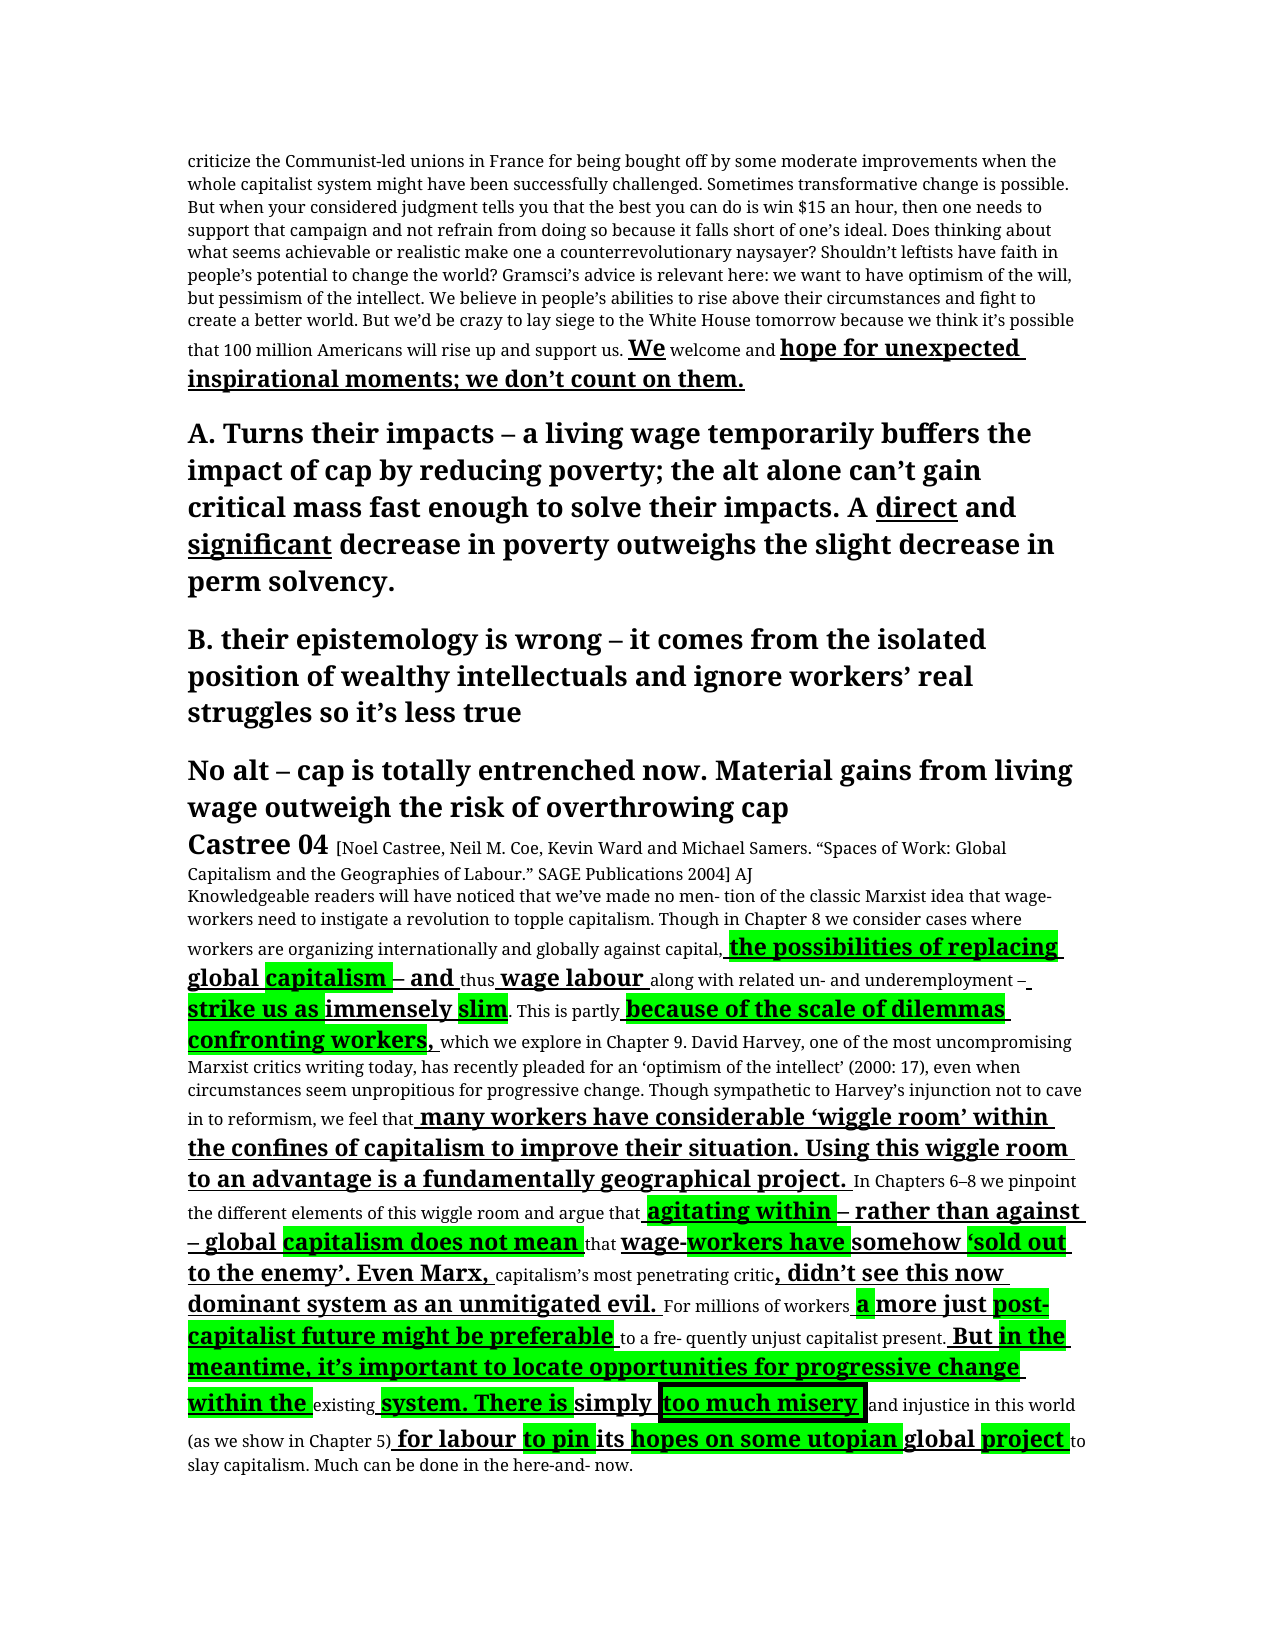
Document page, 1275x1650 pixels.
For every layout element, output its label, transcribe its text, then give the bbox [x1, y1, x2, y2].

text Knowledgeable readers will have noticed that we’ve made no men- tion of the classic Marxist idea that wage-workers need to instigate a revolution to topple capitalism. Though in Chapter 8 we consider cases where workers are organizing internationally and globally against capital, the possibilities of replacing global capitalism – and thus wage labour along with related un- and underemployment – strike us as immensely slim. This is partly because of the scale of dilemmas confronting workers, which we explore in Chapter 9. David Harvey, one of the most uncompromising Marxist critics writing today, has recently pleaded for an ‘optimism of the intellect’ (2000: 17), even when circumstances seem unpropitious for progressive change. Though sympathetic to Harvey’s injunction not to cave in to reformism, we feel that many workers have considerable ‘wiggle room’ within the confines of capitalism to improve their situation. Using this wiggle room to an advantage is a fundamentally geographical project. In Chapters 6–8 we pinpoint the different elements of this wiggle room and argue that agitating within – rather than against – global capitalism does not mean that wage-workers have somehow ‘sold out to the enemy’. Even Marx, capitalism’s most penetrating critic, didn’t see this now dominant system as an unmitigated evil. For millions of workers a more just post-capitalist future might be preferable to a fre- quently unjust capitalist present. But in the meantime, it’s important to locate opportunities for progressive change within the existing system. There is simply too much misery and injustice in this world (as we show in Chapter 5) for labour to pin its hopes on some utopian global project to slay capitalism. Much can be done in the here-and- now. [187, 885, 1087, 1477]
subtitle No alt – cap is totally entrenched now. Material gains from living wage outweigh the risk of overthrowing cap [187, 752, 1087, 825]
text Castree 04 [Noel Castree, Neil M. Coe, Kevin Ward and Michael Samers. “Spaces of Work: Global Capitalism and the Geographies of Labour.” SAGE Publications 2004] AJ [187, 825, 1087, 885]
subtitle A. Turns their impacts – a living wage temporarily buffers the impact of cap by reducing poverty; the alt alone can’t gain critical mass fast enough to solve their impacts. A direct and significant decrease in poverty outweighs the slight decrease in perm solvency. [187, 415, 1087, 599]
subtitle B. their epistemology is wrong – it comes from the isolated position of wealthy intellectuals and ignore workers’ real struggles so it’s less true [187, 620, 1087, 731]
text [187, 150, 1087, 394]
